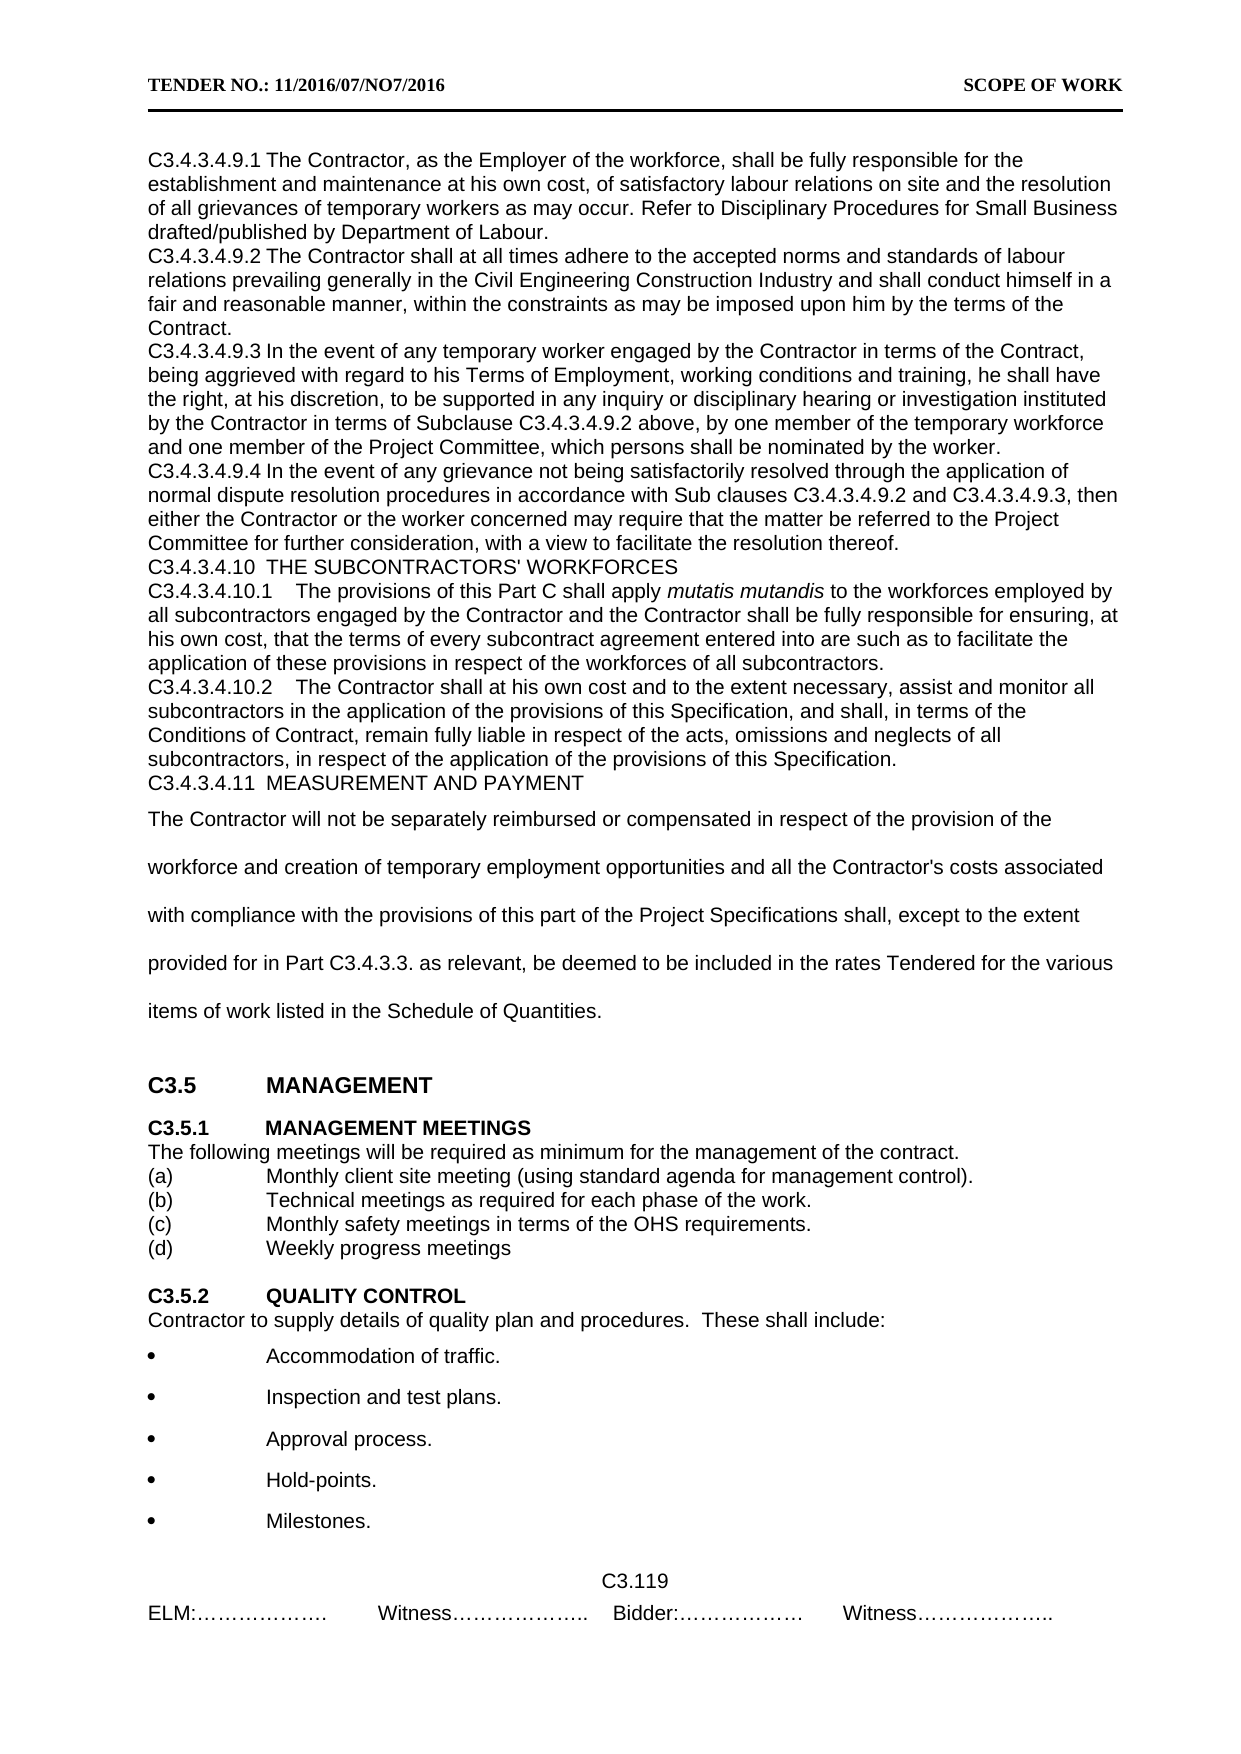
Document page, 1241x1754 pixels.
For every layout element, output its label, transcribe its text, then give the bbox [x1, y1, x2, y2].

text (d) Weekly progress meetings [148, 1236, 1122, 1259]
text (c) Monthly safety meetings in terms of the OHS requirements. [148, 1212, 1122, 1236]
list Milestones. [148, 1509, 1122, 1533]
text C3.4.3.4.10.2 The Contractor shall at his own cost and to the extent necessary, assist and monitor all subcontractors in the application of the provisions of this Specification, and shall, in terms of the Conditions of Contract, remain fully liable in respect of the acts, omissions and neglects of all subcontractors, in respect of the application of the provisions of this Specification. [148, 675, 1122, 771]
text C3.4.3.4.9.3 In the event of any temporary worker engaged by the Contractor in terms of the Contract, being aggrieved with regard to his Terms of Employment, working conditions and training, he shall have the right, at his discretion, to be supported in any inquiry or disciplinary hearing or investigation instituted by the Contractor in terms of Subclause C3.4.3.4.9.2 above, by one member of the temporary workforce and one member of the Project Committee, which persons shall be nominated by the worker. [148, 339, 1122, 459]
list Hold-points. [148, 1468, 1122, 1492]
text (b) Technical meetings as required for each phase of the work. [148, 1188, 1122, 1212]
text C3.5.1 MANAGEMENT MEETINGS [148, 1116, 1122, 1140]
text C3.5.2 QUALITY CONTROL [148, 1283, 1122, 1307]
text C3.4.3.4.9.2 The Contractor shall at all times adhere to the accepted norms and standards of labour relations prevailing generally in the Civil Engineering Construction Industry and shall conduct himself in a fair and reasonable manner, within the constraints as may be imposed upon him by the terms of the Contract. [148, 243, 1122, 339]
text C3.4.3.4.10 THE SUBCONTRACTORS' WORKFORCES [148, 555, 1122, 579]
list C3.5 MANAGEMENT [148, 1072, 1122, 1098]
list Accommodation of traffic. [148, 1344, 1122, 1368]
text The following meetings will be required as minimum for the management of the contract. [148, 1140, 1122, 1164]
text The Contractor will not be separately reimbursed or compensated in respect of the provision of the workforce and creation of temporary employment opportunities and all the Contractor's costs associated with compliance with the provisions of this part of the Project Specifications shall, except to the extent provided for in Part C3.4.3.3. as relevant, be deemed to be included in the rates Tendered for the various items of work listed in the Schedule of Quantities. [148, 807, 1122, 1023]
text C3.4.3.4.10.1 The provisions of this Part C shall apply mutatis mutandis to the workforces employed by all subcontractors engaged by the Contractor and the Contractor shall be fully responsible for ensuring, at his own cost, that the terms of every subcontract agreement entered into are such as to facilitate the application of these provisions in respect of the workforces of all subcontractors. [148, 579, 1122, 675]
list Approval process. [148, 1427, 1122, 1451]
text C3.4.3.4.11 MEASUREMENT PAYMENT [148, 771, 1122, 794]
text Contractor to supply details of quality plan and procedures. These shall include: [148, 1307, 1122, 1331]
list Inspection and test plans. [148, 1385, 1122, 1409]
text C3.4.3.4.9.4 In the event of any grievance not being satisfactorily resolved through the application of normal dispute resolution procedures in accordance with Sub clauses C3.4.3.4.9.2 and C3.4.3.4.9.3, then either the Contractor or the worker concerned may require that the matter be referred to the Project Committee for further consideration, with a view to facilitate the resolution thereof. [148, 459, 1122, 555]
text C3.4.3.4.9.1 The Contractor, as the Employer of the workforce, shall be fully responsible for the establishment and maintenance at his own cost, of satisfactory labour relations on site and the resolution of all grievances of temporary workers as may occur. Refer to Disciplinary Procedures for Small Business drafted/published by Department of Labour. [148, 148, 1122, 243]
text (a) Monthly client site meeting (using standard agenda for management control). [148, 1164, 1122, 1188]
